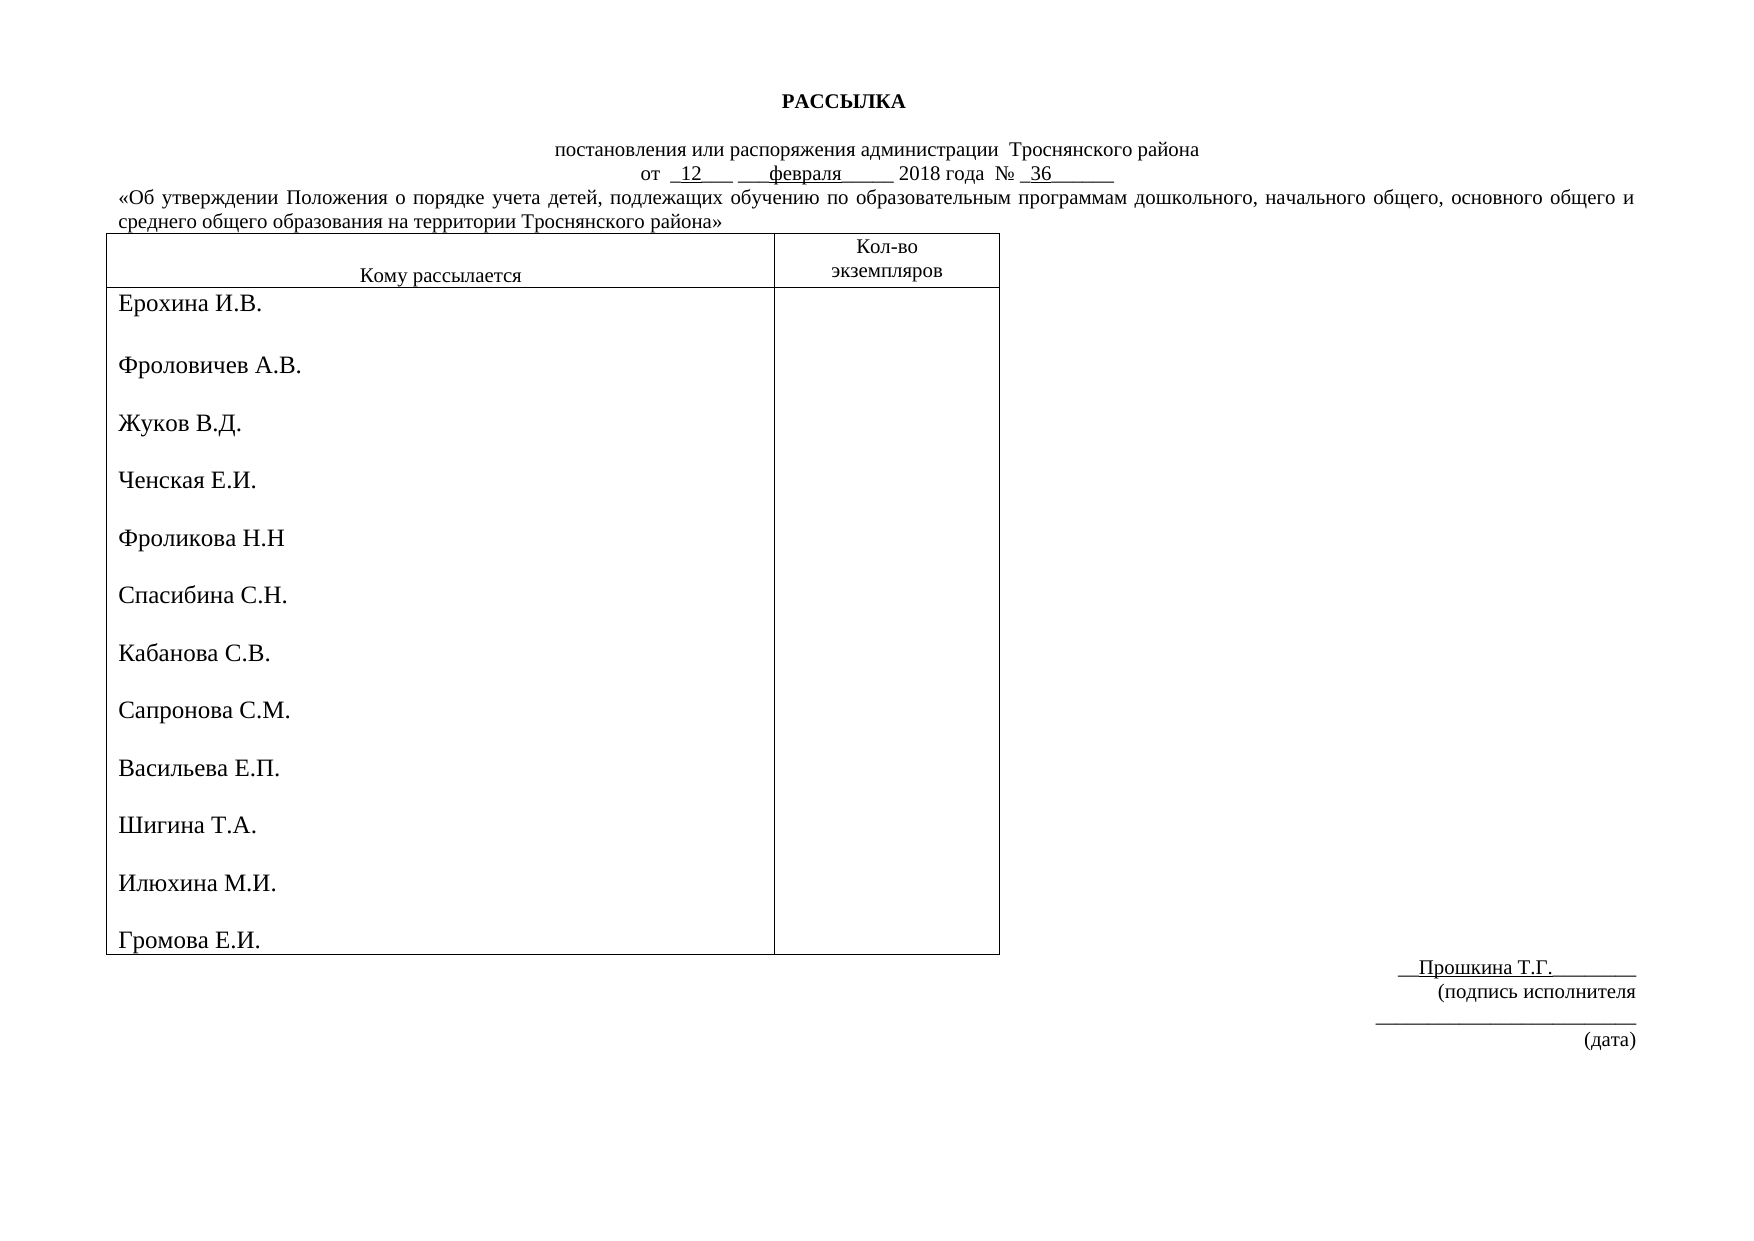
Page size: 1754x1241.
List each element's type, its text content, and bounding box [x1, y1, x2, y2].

table_cell [775, 288, 999, 954]
text постановления или распоряжения администрации Троснянского района [118, 137, 1636, 161]
table_header Кому рассылается [107, 234, 774, 287]
table_header Кол-во экземпляров [775, 234, 999, 287]
text РАССЫЛКА [118, 89, 1636, 113]
text (подпись исполнителя [118, 979, 1636, 1003]
text __Прошкина Т.Г.________ [118, 955, 1636, 979]
text от _12___ ___февраля_____ 2018 года № _36______ [118, 161, 1636, 185]
table_cell Ерохина И.В. Фроловичев А.В. Жуков В.Д. Ченская Е.И. Фроликова Н.Н Спасибина С.Н. Кабанова С.В. Сапронова С.М. Васильева Е.П. Шигина Т.А. Илюхина М.И. Громова Е.И. [107, 288, 774, 954]
text «Об утверждении Положения о порядке учета детей, подлежащих обучению по образовательным программам дошкольного, начального общего, основного общего и среднего общего образования на территории Троснянского района» [118, 185, 1636, 233]
text _________________________ [118, 1003, 1636, 1027]
text (дата) [118, 1027, 1636, 1051]
